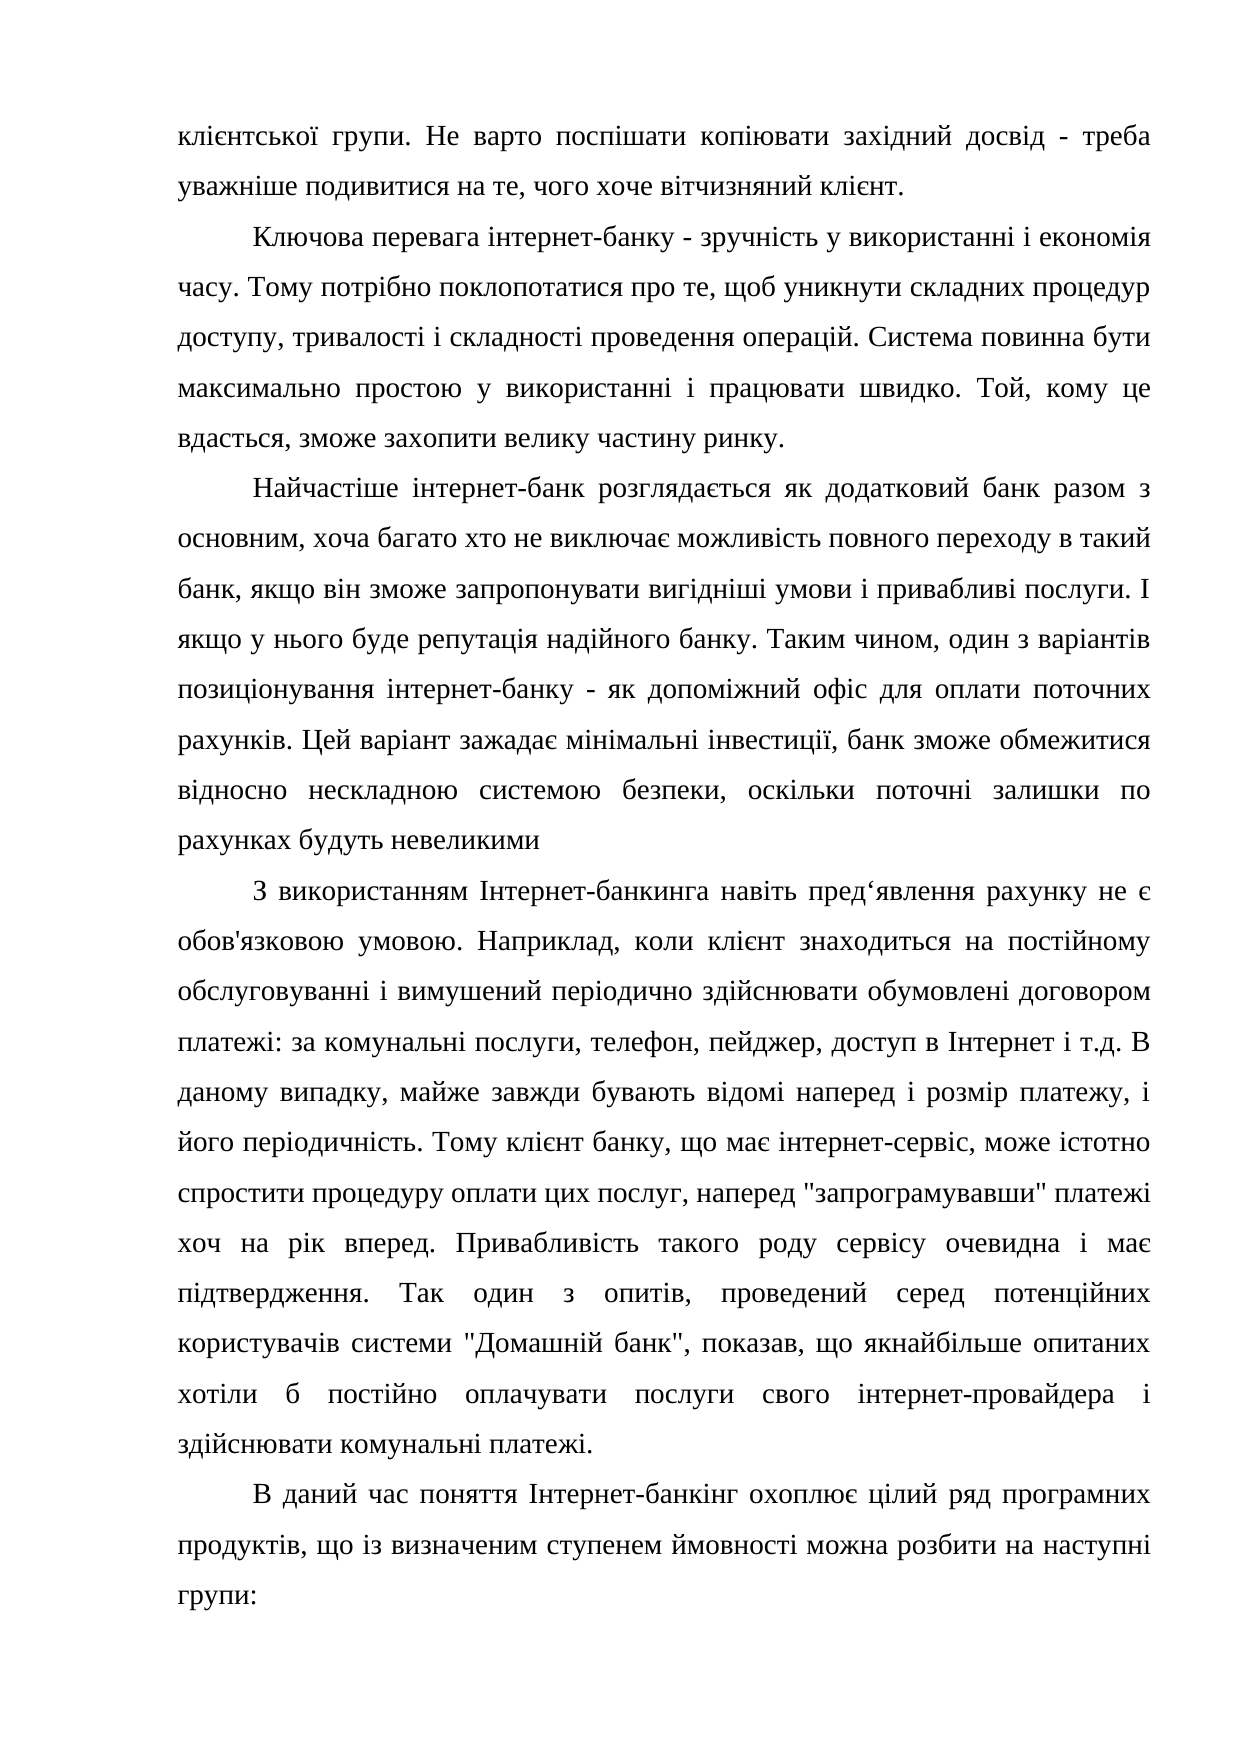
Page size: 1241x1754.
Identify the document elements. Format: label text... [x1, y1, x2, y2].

text Найчастіше інтернет-банк розглядається як додатковий банк разом з основним, хоча багато хто не виключає можливість повного переходу в такий банк, якщо він зможе запропонувати вигідніші умови і привабливі послуги. І якщо у нього буде репутація надійного банку. Таким чином, один з варіантів позиціонування інтернет-банку - як допоміжний офіс для оплати поточних рахунків. Цей варіант зажадає мінімальні інвестиції, банк зможе обмежитися відносно нескладною системою безпеки, оскільки поточні залишки по рахунках будуть невеликими [177, 470, 1152, 856]
text Ключова перевага інтернет-банку - зручність у використанні і економія часу. Тому потрібно поклопотатися про те, щоб уникнути складних процедур доступу, тривалості і складності проведення операцій. Система повинна бути максимально простою у використанні і працювати швидко. Той, кому це вдасться, зможе захопити велику частину ринку. [177, 219, 1152, 453]
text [177, 118, 1152, 202]
text З використанням Інтернет-банкинга навіть пред‘явлення рахунку не є обов'язковою умовою. Наприклад, коли клієнт знаходиться на постійному обслуговуванні і вимушений періодично здійснювати обумовлені договором платежі: за комунальні послуги, телефон, пейджер, доступ в Інтернет і т.д. В даному випадку, майже завжди бувають відомі наперед і розмір платежу, і його періодичність. Тому клієнт банку, що має інтернет-сервіс, може істотно спростити процедуру оплати цих послуг, наперед "запрограмувавши" платежі хоч на рік вперед. Привабливість такого роду сервісу очевидна і має підтвердження. Так один з опитів, проведений серед потенційних користувачів системи "Домашній банк", показав, що якнайбільше опитаних хотіли б постійно оплачувати послуги свого інтернет-провайдера і здійснювати комунальні платежі. [177, 873, 1152, 1460]
text В даний час поняття Інтернет-банкінг охоплює цілий ряд програмних продуктів, що із визначеним ступенем ймовності можна розбити на наступні групи: [177, 1477, 1152, 1611]
